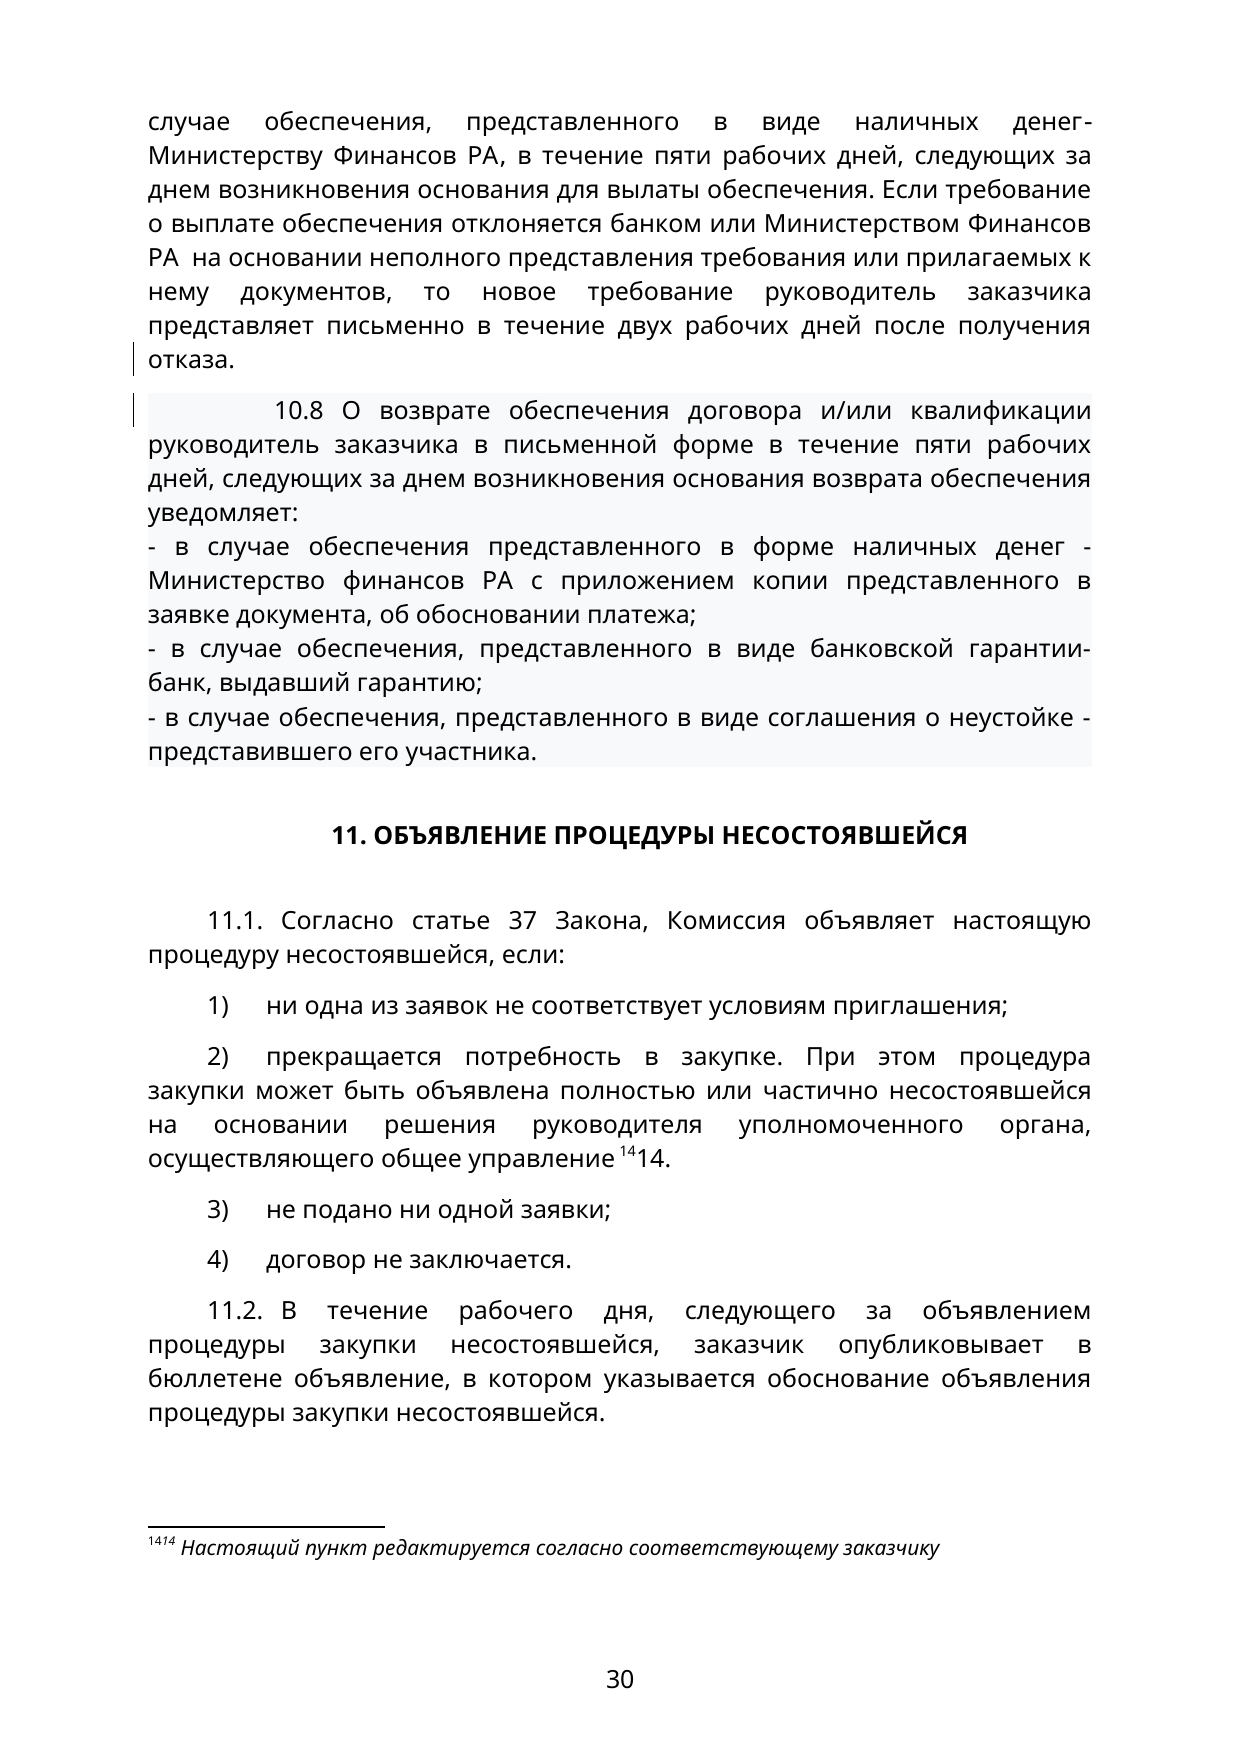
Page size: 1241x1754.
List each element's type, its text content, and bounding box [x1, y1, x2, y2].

text 2) прекращается потребность в закупке. При этом процедура закупки может быть объявлена полностью или частично несостоявшейся на основании решения руководителя уполномоченного органа, осуществляющего общее управление 14. [148, 1038, 1092, 1174]
text 11.1. Согласно статье 37 Закона, Комиссия объявляет настоящую процедуру несостоявшейся, если: [148, 903, 1092, 971]
text 4) договор не заключается. [148, 1242, 1092, 1276]
text 3) не подано ни одной заявки; [148, 1191, 1092, 1225]
text 11. ОБЪЯВЛЕНИЕ ПРОЦЕДУРЫ НЕСОСТОЯВШЕЙСЯ [148, 818, 1092, 852]
text - в случае обеспечения, представленного в виде банковской гарантии- банк, выдавший гарантию; [148, 631, 1092, 699]
text 10.8 О возврате обеспечения договора и/или квалификации руководитель заказчика в письменной форме в течение пяти рабочих дней, следующих за днем возникновения основания возврата обеспечения уведомляет: [148, 393, 1092, 529]
text 11.2. В течение рабочего дня, следующего за объявлением процедуры закупки несостоявшейся, заказчик опубликовывает в бюллетене объявление, в котором указывается обоснование объявления процедуры закупки несостоявшейся. [148, 1293, 1092, 1429]
text - в случае обеспечения представленного в форме наличных денег - Министерство финансов РА с приложением копии представленного в заявке документа, об обосновании платежа; [148, 529, 1092, 631]
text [148, 103, 1092, 376]
text 1) ни одна из заявок не соответствует условиям приглашения; [148, 988, 1092, 1022]
text - в случае обеспечения, представленного в виде соглашения о неустойке - представившего его участника. [148, 699, 1092, 767]
